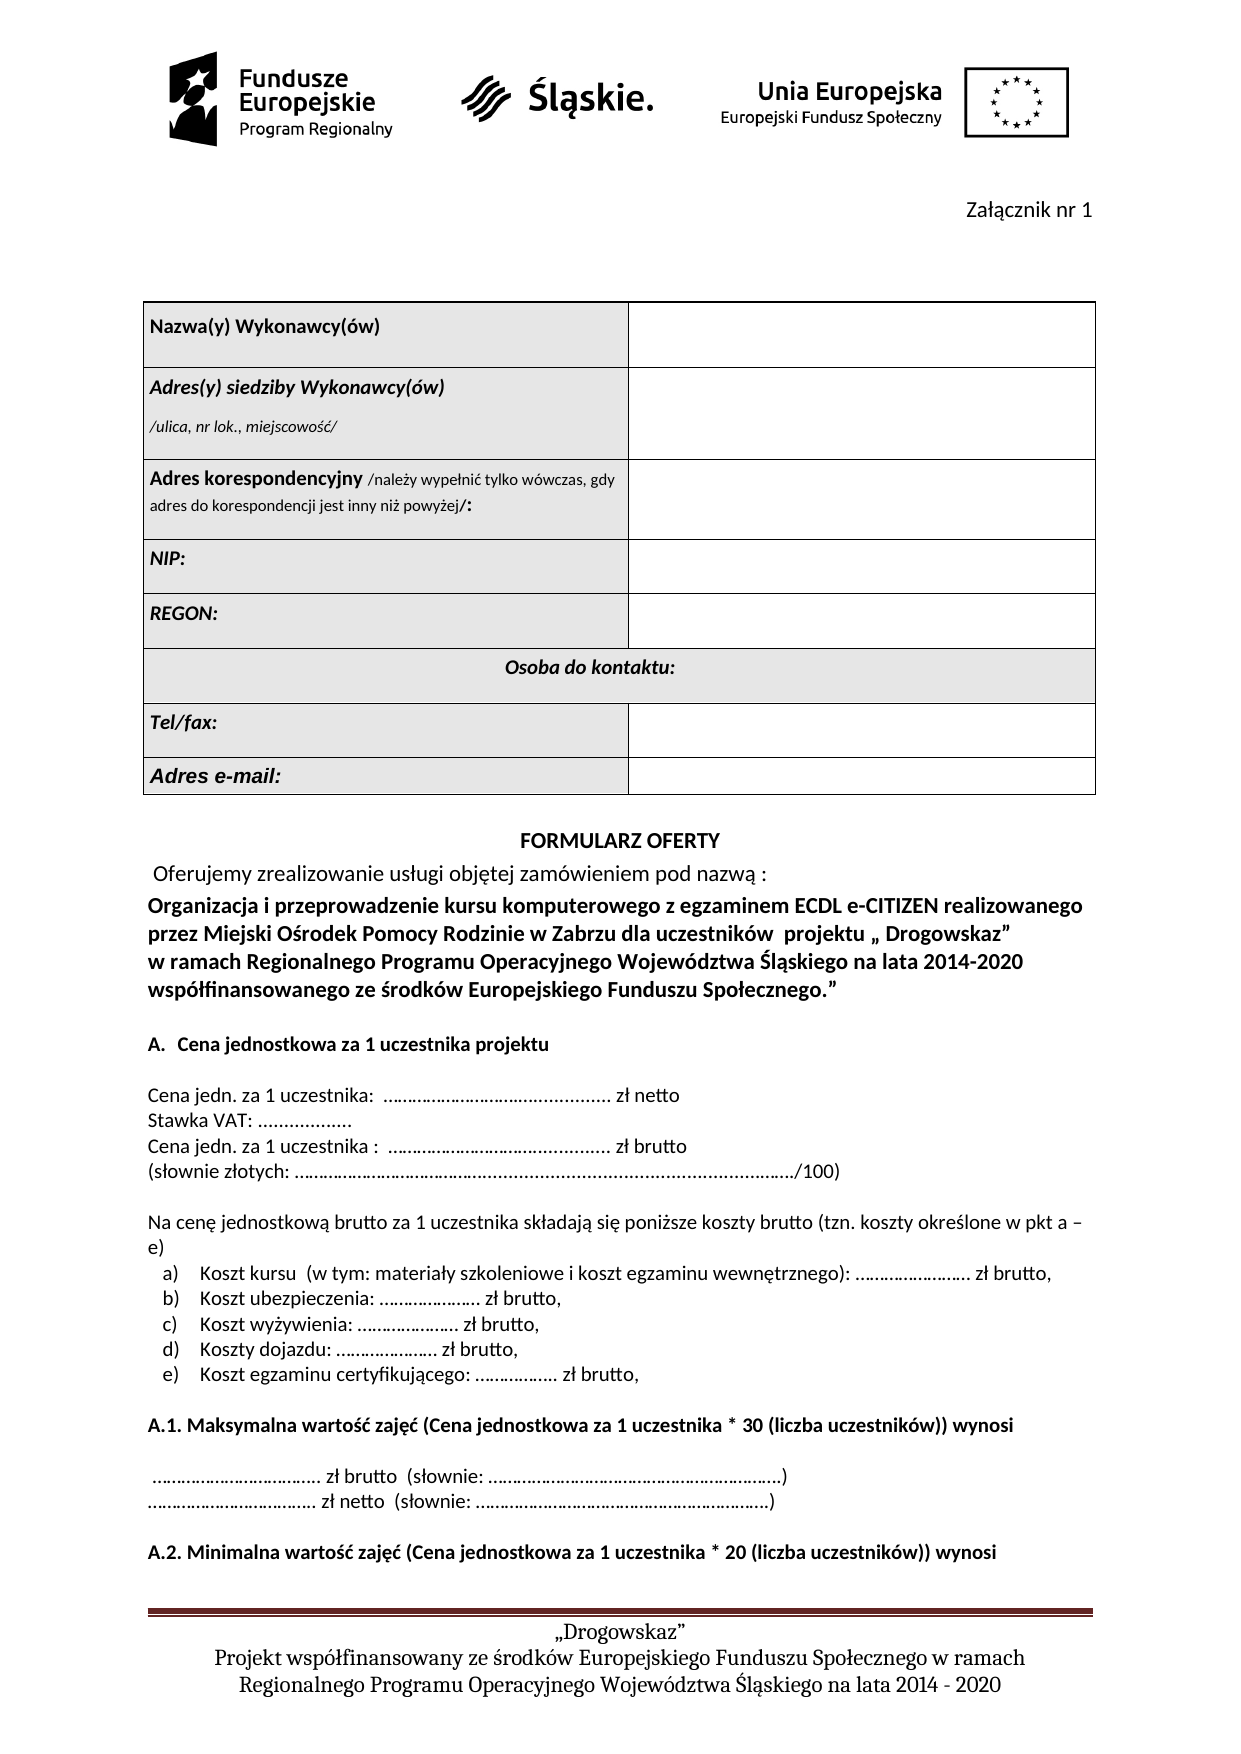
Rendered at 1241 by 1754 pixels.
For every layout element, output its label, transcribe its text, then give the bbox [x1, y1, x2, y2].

text w ramach Regionalnego Programu Operacyjnego Województwa Śląskiego na lata 2014-2020 współfinansowanego ze środków Europejskiego Funduszu Społecznego.” [148, 947, 1093, 1003]
table_cell Adres e-mail: [144, 758, 628, 793]
table_cell REGON: [144, 594, 628, 648]
text FORMULARZ OFERTY [148, 827, 1093, 855]
text Stawka VAT: .................. [148, 1107, 1093, 1133]
table_cell Tel/fax: [144, 704, 628, 757]
text Oferujemy zrealizowanie usługi objętej zamówieniem pod nazwą : [148, 859, 1093, 887]
table_cell [629, 368, 1095, 459]
list Koszt egzaminu certyfikującego: …………….. zł brutto, [162, 1362, 1093, 1387]
list Cena jednostkowa za 1 uczestnika projektu [148, 1031, 1093, 1057]
table_cell [629, 758, 1095, 793]
text Na cenę jednostkową brutto za 1 uczestnika składają się poniższe koszty brutto (tzn. koszty określone w pkt a – e) [148, 1209, 1093, 1260]
table_cell NIP: [144, 540, 628, 593]
table_cell Adres korespondencyjny /należy wypełnić tylko wówczas, gdy adres do korespondencji jest inny niż powyżej/: [144, 460, 628, 539]
table_cell [629, 460, 1095, 539]
table_cell [629, 594, 1095, 648]
table_cell Adres(y) siedziby Wykonawcy(ów) /ulica, nr lok., miejscowość/ [144, 368, 628, 459]
list Koszt ubezpieczenia: ………………… zł brutto, [162, 1285, 1093, 1311]
text …………………………….. zł netto (słownie: …………………………………………………….) [148, 1489, 1093, 1514]
text (słownie złotych: ………………………………….....................................................……./100) [148, 1158, 1093, 1184]
text Załącznik nr 1 [148, 195, 1093, 223]
list Koszty dojazdu: ………………… zł brutto, [162, 1336, 1093, 1362]
table_header Nazwa(y) Wykonawcy(ów) [144, 303, 628, 367]
table_cell [629, 540, 1095, 593]
text A.2. Minimalna wartość zajęć (Cena jednostkowa za 1 uczestnika * 20 (liczba uczestników)) wynosi [148, 1539, 1093, 1565]
text Organizacja i przeprowadzenie kursu komputerowego z egzaminem ECDL e-CITIZEN realizowanego przez Miejski Ośrodek Pomocy Rodzinie w Zabrzu dla uczestników projektu „ Drogowskaz” [148, 891, 1093, 947]
text Cena jedn. za 1 uczestnika : …………………………............... zł brutto [148, 1133, 1093, 1158]
list Koszt wyżywienia: ………………… zł brutto, [162, 1311, 1093, 1336]
text …………………………….. zł brutto (słownie: …………………………………………………….) [148, 1463, 1093, 1489]
picture [147, 29, 1091, 168]
table_cell Osoba do kontaktu: [144, 649, 1095, 702]
table_cell [629, 704, 1095, 757]
list Koszt kursu (w tym: materiały szkoleniowe i koszt egzaminu wewnętrznego): …………………… zł brutto, [162, 1260, 1093, 1285]
text Cena jedn. za 1 uczestnika: ……………………….…............... zł netto [148, 1082, 1093, 1107]
table_header [629, 303, 1095, 367]
text A.1. Maksymalna wartość zajęć (Cena jednostkowa za 1 uczestnika * 30 (liczba uczestników)) wynosi [148, 1412, 1093, 1438]
